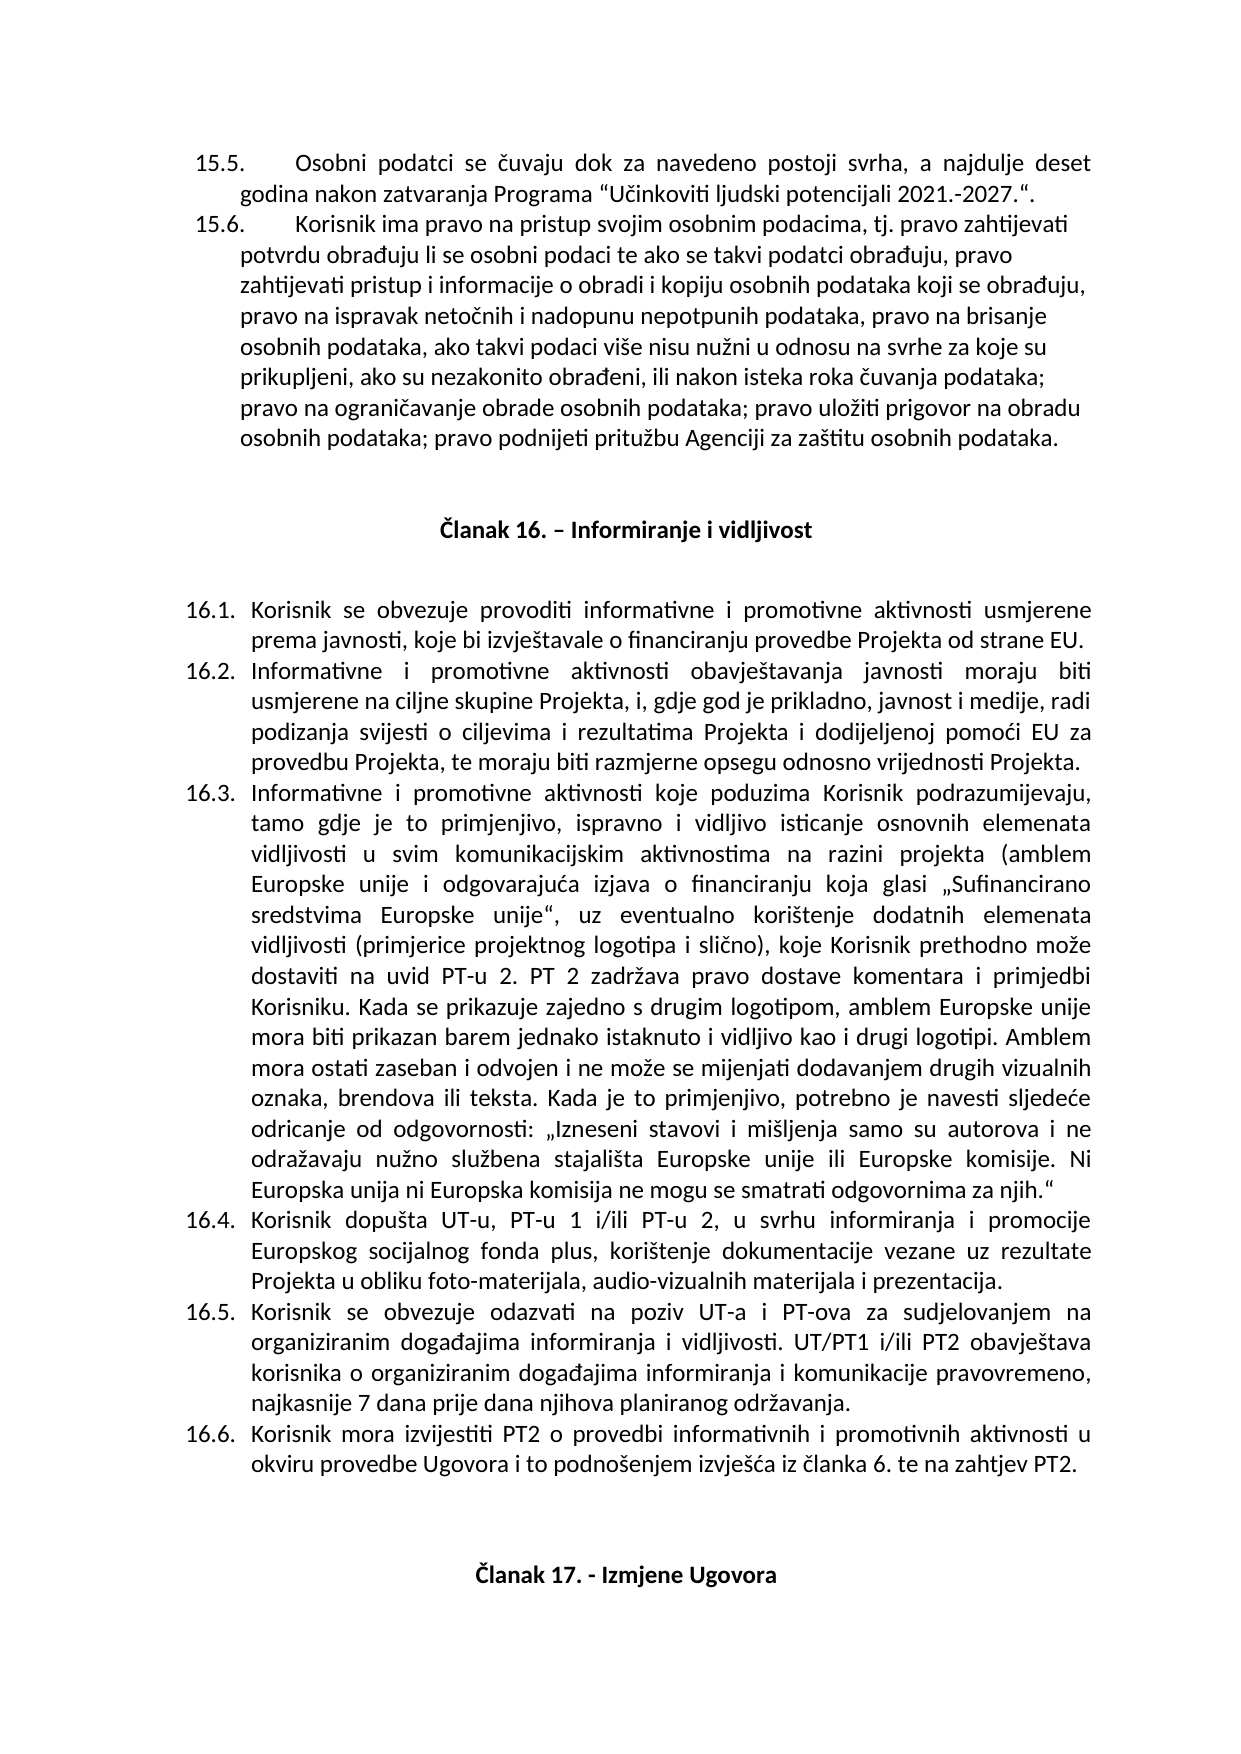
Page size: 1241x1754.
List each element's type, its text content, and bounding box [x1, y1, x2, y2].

list Korisnik ima pravo na pristup svojim osobnim podacima, tj. pravo zahtijevati potvrdu obrađuju li se osobni podaci te ako se takvi podatci obrađuju, pravo zahtijevati pristup i informacije o obradi i kopiju osobnih podataka koji se obrađuju, pravo na ispravak netočnih i nadopunu nepotpunih podataka, pravo na brisanje osobnih podataka, ako takvi podaci više nisu nužni u odnosu na svrhe za koje su prikupljeni, ako su nezakonito obrađeni, ili nakon isteka roka čuvanja podataka; pravo na ograničavanje obrade osobnih podataka; pravo uložiti prigovor na obradu osobnih podataka; pravo podnijeti pritužbu Agenciji za zaštitu osobnih podataka. [194, 209, 1093, 453]
list Korisnik mora izvijestiti PT2 o provedbi informativnih i promotivnih aktivnosti u okviru provedbe Ugovora i to podnošenjem izvješća iz članka 6. te na zahtjev PT2. [185, 1418, 1093, 1479]
list Korisnik se obvezuje provoditi informativne i promotivne aktivnosti usmjerene prema javnosti, koje bi izvještavale o financiranju provedbe Projekta od strane EU. [185, 594, 1093, 655]
list Informativne i promotivne aktivnosti koje poduzima Korisnik podrazumijevaju, tamo gdje je to primjenjivo, ispravno i vidljivo isticanje osnovnih elemenata vidljivosti u svim komunikacijskim aktivnostima na razini projekta (amblem Europske unije i odgovarajuća izjava o financiranju koja glasi „Sufinancirano sredstvima Europske unije“, uz eventualno korištenje dodatnih elemenata vidljivosti (primjerice projektnog logotipa i slično), koje Korisnik prethodno može dostaviti na uvid PT-u 2. PT 2 zadržava pravo dostave komentara i primjedbi Korisniku. Kada se prikazuje zajedno s drugim logotipom, amblem Europske unije mora biti prikazan barem jednako istaknuto i vidljivo kao i drugi logotipi. Amblem mora ostati zaseban i odvojen i ne može se mijenjati dodavanjem drugih vizualnih oznaka, brendova ili teksta. Kada je to primjenjivo, potrebno je navesti sljedeće odricanje od odgovornosti: „Izneseni stavovi i mišljenja samo su autorova i ne odražavaju nužno službena stajališta Europske unije ili Europske komisije. Ni Europska unija ni Europska komisija ne mogu se smatrati odgovornima za njih.“ [185, 777, 1093, 1204]
list Korisnik dopušta UT-u, PT-u 1 i/ili PT-u 2, u svrhu informiranja i promocije Europskog socijalnog fonda plus, korištenje dokumentacije vezane uz rezultate Projekta u obliku foto-materijala, audio-vizualnih materijala i prezentacija. [185, 1204, 1093, 1296]
list Osobni podatci se čuvaju dok za navedeno postoji svrha, a najdulje deset godina nakon zatvaranja Programa “Učinkoviti ljudski potencijali 2021.-2027.“. [194, 148, 1093, 209]
text Članak 17. - Izmjene Ugovora [160, 1559, 1093, 1590]
text Članak 16. – Informiranje i vidljivost [160, 514, 1093, 544]
list Korisnik se obvezuje odazvati na poziv UT-a i PT-ova za sudjelovanjem na organiziranim događajima informiranja i vidljivosti. UT/PT1 i/ili PT2 obavještava korisnika o organiziranim događajima informiranja i komunikacije pravovremeno, najkasnije 7 dana prije dana njihova planiranog održavanja. [185, 1296, 1093, 1418]
list Informativne i promotivne aktivnosti obavještavanja javnosti moraju biti usmjerene na ciljne skupine Projekta, i, gdje god je prikladno, javnost i medije, radi podizanja svijesti o ciljevima i rezultatima Projekta i dodijeljenoj pomoći EU za provedbu Projekta, te moraju biti razmjerne opsegu odnosno vrijednosti Projekta. [185, 655, 1093, 777]
